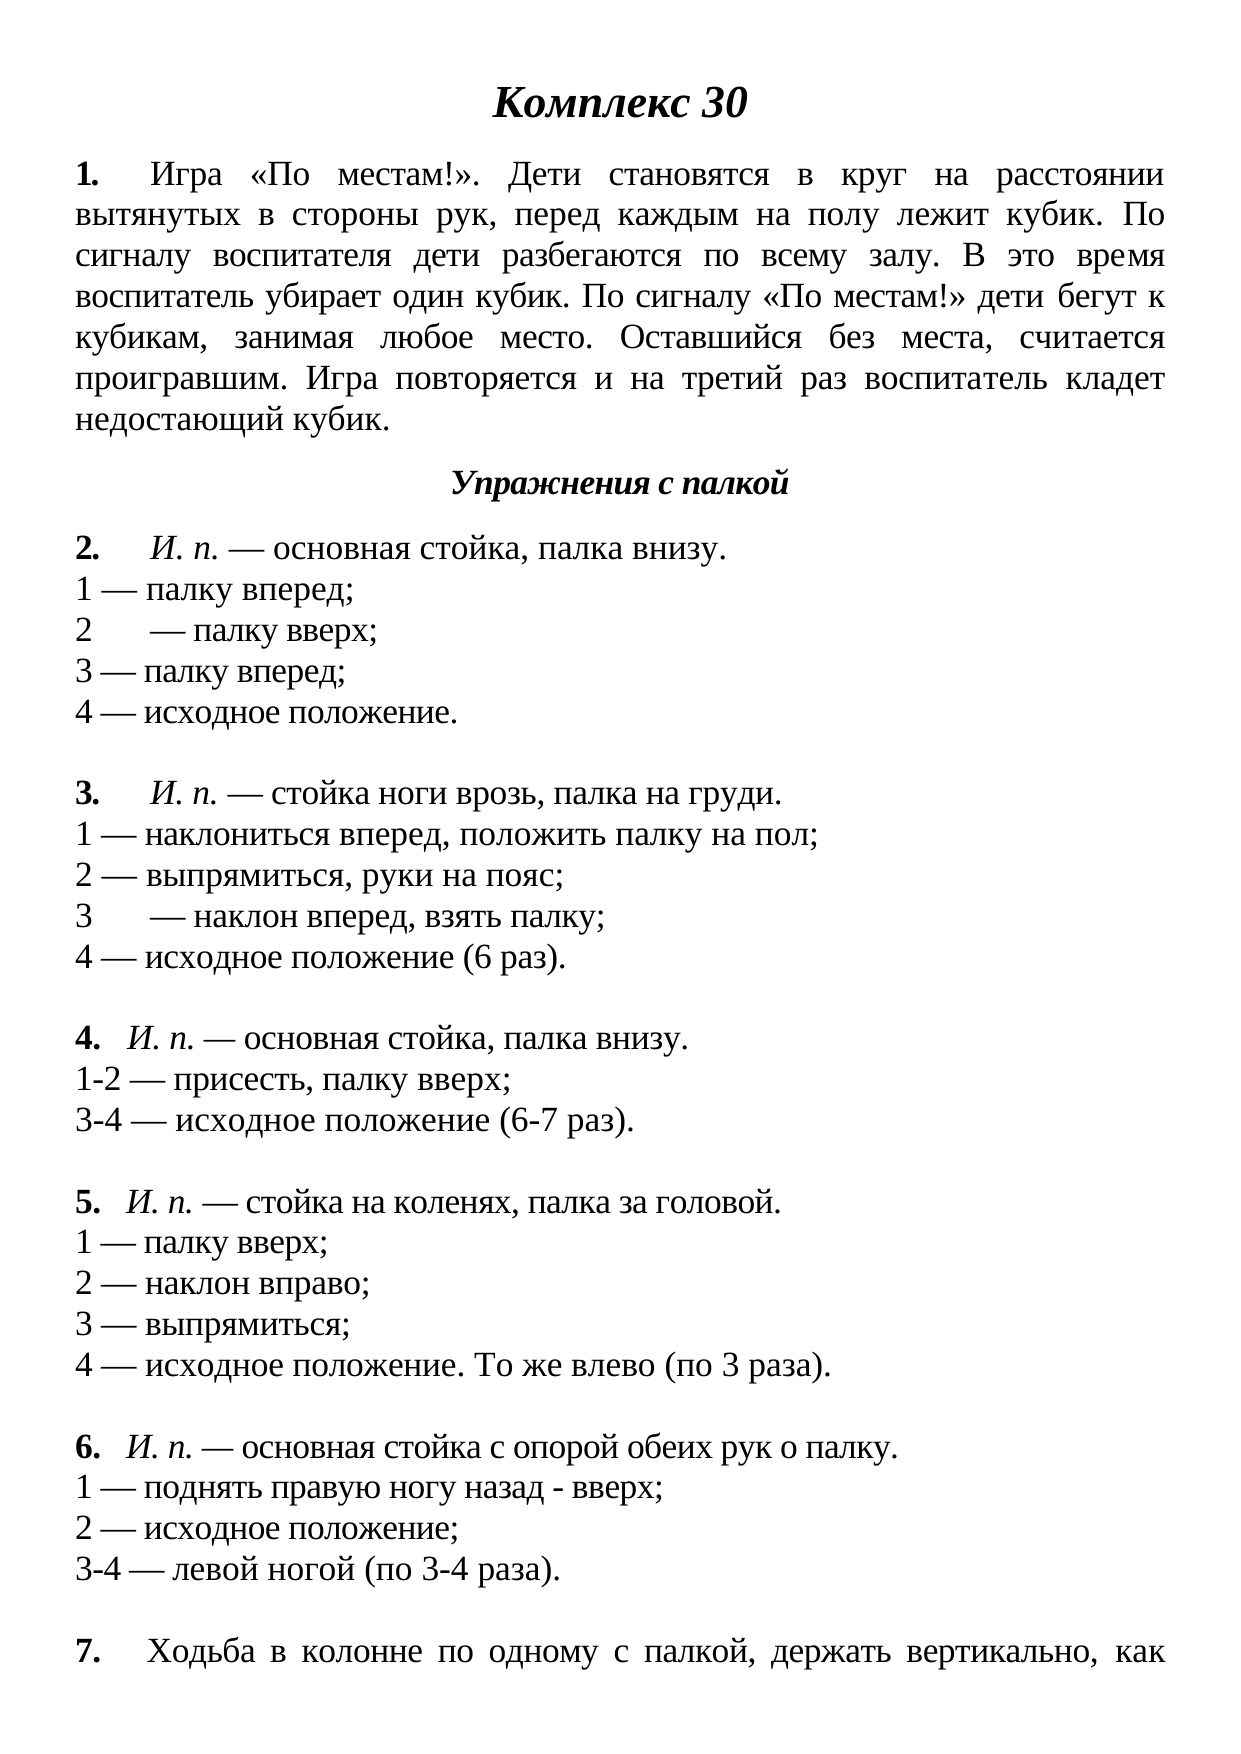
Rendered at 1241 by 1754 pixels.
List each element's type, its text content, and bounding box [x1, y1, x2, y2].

text Упражнения с палкой [75, 462, 1165, 502]
text 3. И. п. — стойка ноги врозь, палка на груди. [75, 772, 1165, 812]
text 3-4 — исходное положение (6-7 раз). [75, 1098, 1165, 1139]
text 2. И. п. — основная стойка, палка внизу. [75, 527, 1165, 567]
text 2 — выпрямиться, руки на пояс; [75, 853, 1165, 894]
text 1 — наклониться вперед, положить палку на пол; [75, 812, 1165, 853]
text 4 — исходное положение. [75, 690, 1165, 731]
text 3 — наклон вперед, взять палку; [75, 894, 1165, 935]
text 2 — исходное положение; [75, 1507, 1165, 1547]
text 4. И. п. — основная стойка, палка внизу. [75, 1017, 1165, 1057]
text 4 — исходное положение. То же влево (по 3 раза). [75, 1343, 1165, 1384]
text 3 — выпрямиться; [75, 1302, 1165, 1343]
text 3-4 — левой ногой (по 3-4 раза). [75, 1547, 1165, 1588]
text 1. Игра «По местам!». Дети становятся в круг на расстоянии вытянутых в стороны рук, перед каждым на полу лежит кубик. По сигналу воспитателя дети разбегаются по всему залу. В это время воспитатель убирает один кубик. По сигналу «По местам!» дети бегут к кубикам, занимая любое место. Оставшийся без места, считается проигравшим. Игра повторяется и на третий раз воспитатель кладет недостающий кубик. [75, 152, 1165, 438]
text 1 — поднять правую ногу назад - вверх; [75, 1466, 1165, 1507]
text 6. И. п. — основная стойка с опорой обеих рук о палку. [75, 1425, 1165, 1466]
text 3 — палку вперед; [75, 649, 1165, 690]
text 1-2 — присесть, палку вверх; [75, 1057, 1165, 1098]
text 1 — палку вверх; [75, 1221, 1165, 1262]
text Комплекс 30 [75, 75, 1165, 128]
text 4 — исходное положение (6 раз). [75, 935, 1165, 976]
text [75, 1629, 1165, 1670]
text 2 — наклон вправо; [75, 1262, 1165, 1302]
text 2 — палку вверх; [75, 608, 1165, 649]
text 1 — палку вперед; [75, 567, 1165, 608]
text 5. И. п. — стойка на коленях, палка за головой. [75, 1180, 1165, 1221]
